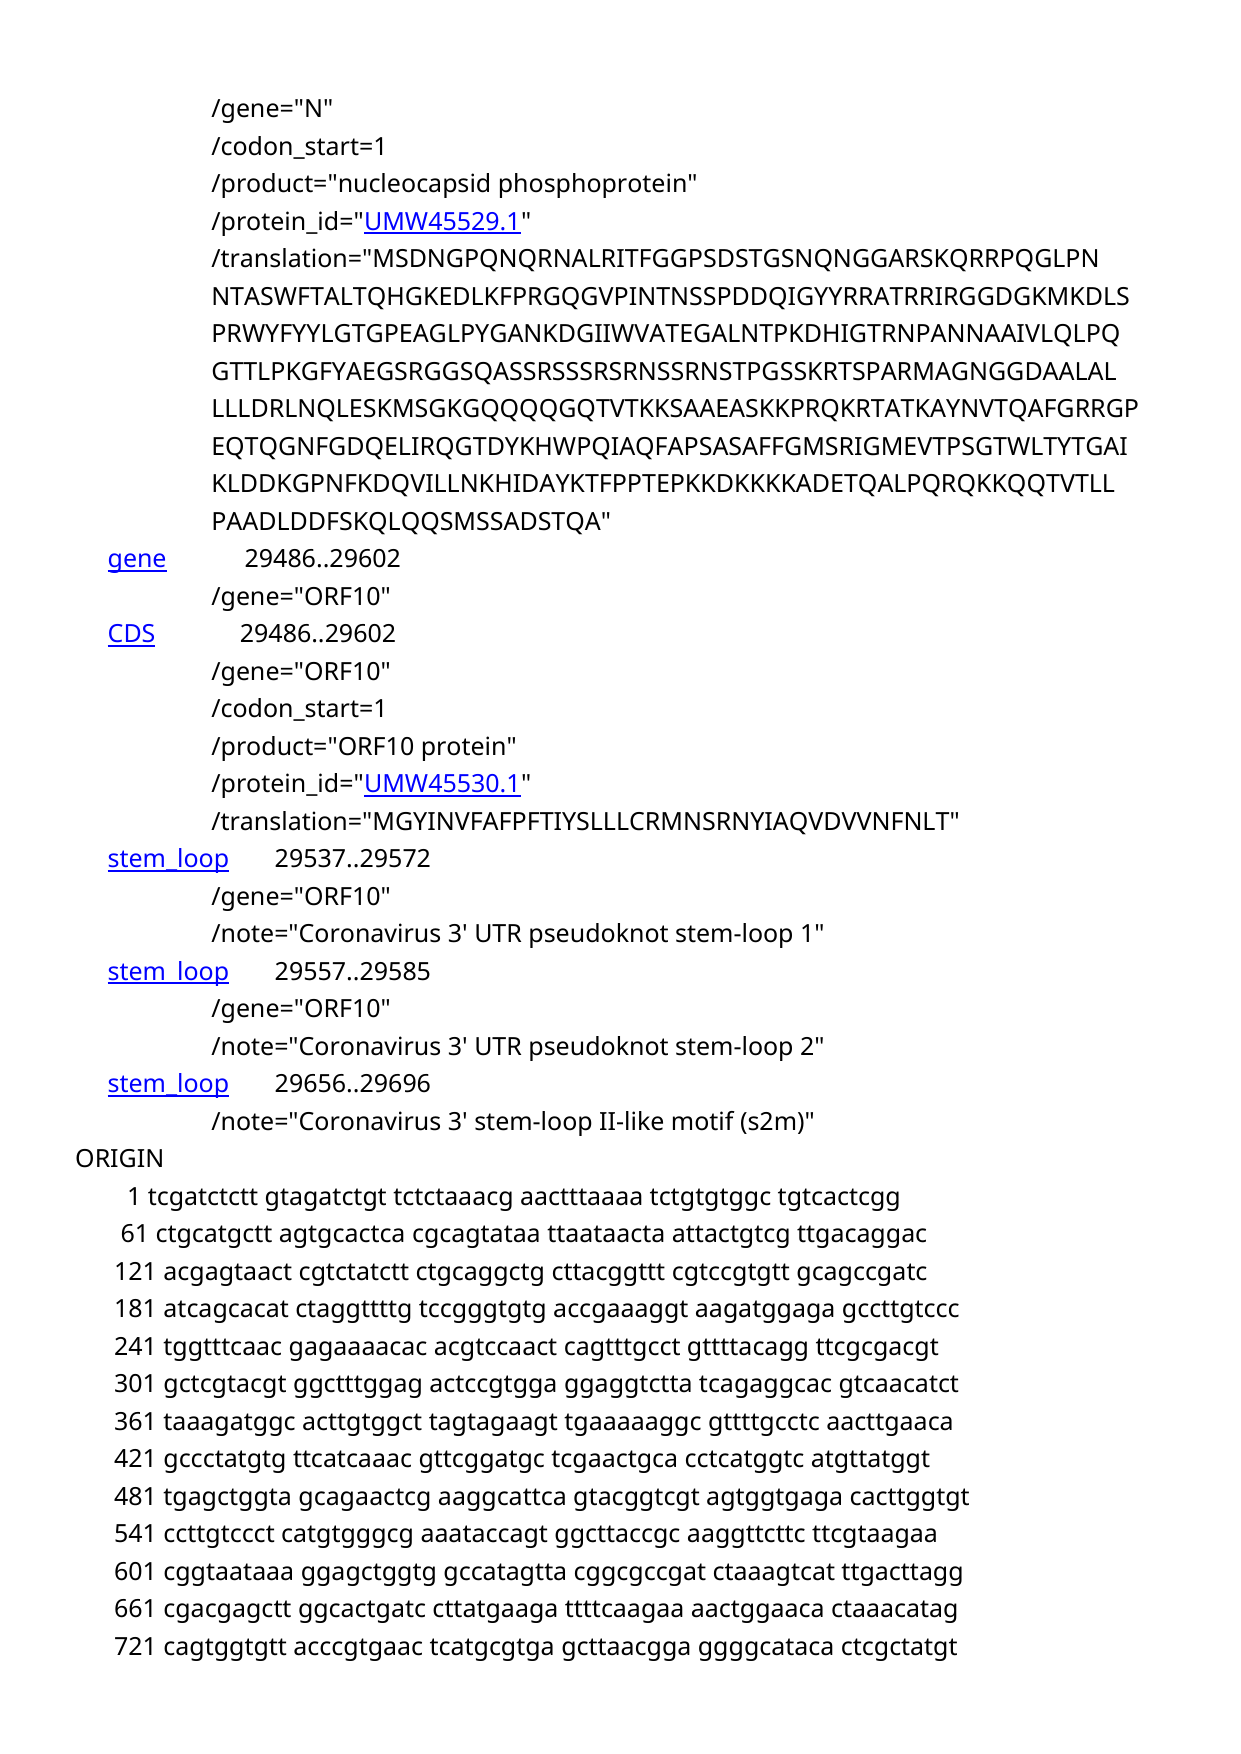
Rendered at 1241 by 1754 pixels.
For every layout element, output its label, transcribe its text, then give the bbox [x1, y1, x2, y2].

text stem_loop 29557..29585 [75, 952, 1165, 989]
text 481 tgagctggta gcagaactcg aaggcattca gtacggtcgt agtggtgaga cacttggtgt [75, 1477, 1165, 1514]
text 721 cagtggtgtt acccgtgaac tcatgcgtga gcttaacgga ggggcataca ctcgctatgt [75, 1627, 1165, 1664]
text /gene="N" [75, 89, 1165, 127]
text ORIGIN [75, 1139, 1165, 1177]
text /translation="MSDNGPQNQRNALRITFGGPSDSTGSNQNGGARSKQRRPQGLPN [75, 239, 1165, 277]
text GTTLPKGFYAEGSRGGSQASSRSSSRSRNSSRNSTPGSSKRTSPARMAGNGGDAALAL [75, 352, 1165, 389]
text /gene="ORF10" [75, 577, 1165, 614]
text KLDDKGPNFKDQVILLNKHIDAYKTFPPTEPKKDKKKKADETQALPQRQKKQQTVTLL [75, 464, 1165, 502]
text stem_loop 29537..29572 [75, 839, 1165, 877]
text CDS 29486..29602 [75, 614, 1165, 652]
text /gene="ORF10" [75, 877, 1165, 914]
text 181 atcagcacat ctaggttttg tccgggtgtg accgaaaggt aagatggaga gccttgtccc [75, 1289, 1165, 1327]
text /product="nucleocapsid phosphoprotein" [75, 164, 1165, 202]
text /protein_id="UMW45529.1" [75, 202, 1165, 239]
text /codon_start=1 [75, 127, 1165, 164]
text stem_loop 29656..29696 [75, 1064, 1165, 1102]
text /codon_start=1 [75, 689, 1165, 727]
text gene 29486..29602 [75, 539, 1165, 577]
text 601 cggtaataaa ggagctggtg gccatagtta cggcgccgat ctaaagtcat ttgacttagg [75, 1552, 1165, 1589]
text 1 tcgatctctt gtagatctgt tctctaaacg aactttaaaa tctgtgtggc tgtcactcgg [75, 1177, 1165, 1214]
text EQTQGNFGDQELIRQGTDYKHWPQIAQFAPSASAFFGMSRIGMEVTPSGTWLTYTGAI [75, 427, 1165, 464]
text /note="Coronavirus 3' stem-loop II-like motif (s2m)" [75, 1102, 1165, 1139]
text 241 tggtttcaac gagaaaacac acgtccaact cagtttgcct gttttacagg ttcgcgacgt [75, 1327, 1165, 1364]
text /protein_id="UMW45530.1" [75, 764, 1165, 802]
text /note="Coronavirus 3' UTR pseudoknot stem-loop 2" [75, 1027, 1165, 1064]
text NTASWFTALTQHGKEDLKFPRGQGVPINTNSSPDDQIGYYRRATRRIRGGDGKMKDLS [75, 277, 1165, 314]
text 421 gccctatgtg ttcatcaaac gttcggatgc tcgaactgca cctcatggtc atgttatggt [75, 1439, 1165, 1477]
text /gene="ORF10" [75, 652, 1165, 689]
text 121 acgagtaact cgtctatctt ctgcaggctg cttacggttt cgtccgtgtt gcagccgatc [75, 1252, 1165, 1289]
text PRWYFYYLGTGPEAGLPYGANKDGIIWVATEGALNTPKDHIGTRNPANNAAIVLQLPQ [75, 314, 1165, 352]
text 541 ccttgtccct catgtgggcg aaataccagt ggcttaccgc aaggttcttc ttcgtaagaa [75, 1514, 1165, 1552]
text 661 cgacgagctt ggcactgatc cttatgaaga ttttcaagaa aactggaaca ctaaacatag [75, 1589, 1165, 1627]
text /translation="MGYINVFAFPFTIYSLLLCRMNSRNYIAQVDVVNFNLT" [75, 802, 1165, 839]
text PAADLDDFSKQLQQSMSSADSTQA" [75, 502, 1165, 539]
text LLLDRLNQLESKMSGKGQQQQGQTVTKKSAAEASKKPRQKRTATKAYNVTQAFGRRGP [75, 389, 1165, 427]
text 301 gctcgtacgt ggctttggag actccgtgga ggaggtctta tcagaggcac gtcaacatct [75, 1364, 1165, 1402]
text /note="Coronavirus 3' UTR pseudoknot stem-loop 1" [75, 914, 1165, 952]
text 61 ctgcatgctt agtgcactca cgcagtataa ttaataacta attactgtcg ttgacaggac [75, 1214, 1165, 1252]
text /product="ORF10 protein" [75, 727, 1165, 764]
text 361 taaagatggc acttgtggct tagtagaagt tgaaaaaggc gttttgcctc aacttgaaca [75, 1402, 1165, 1439]
text /gene="ORF10" [75, 989, 1165, 1027]
